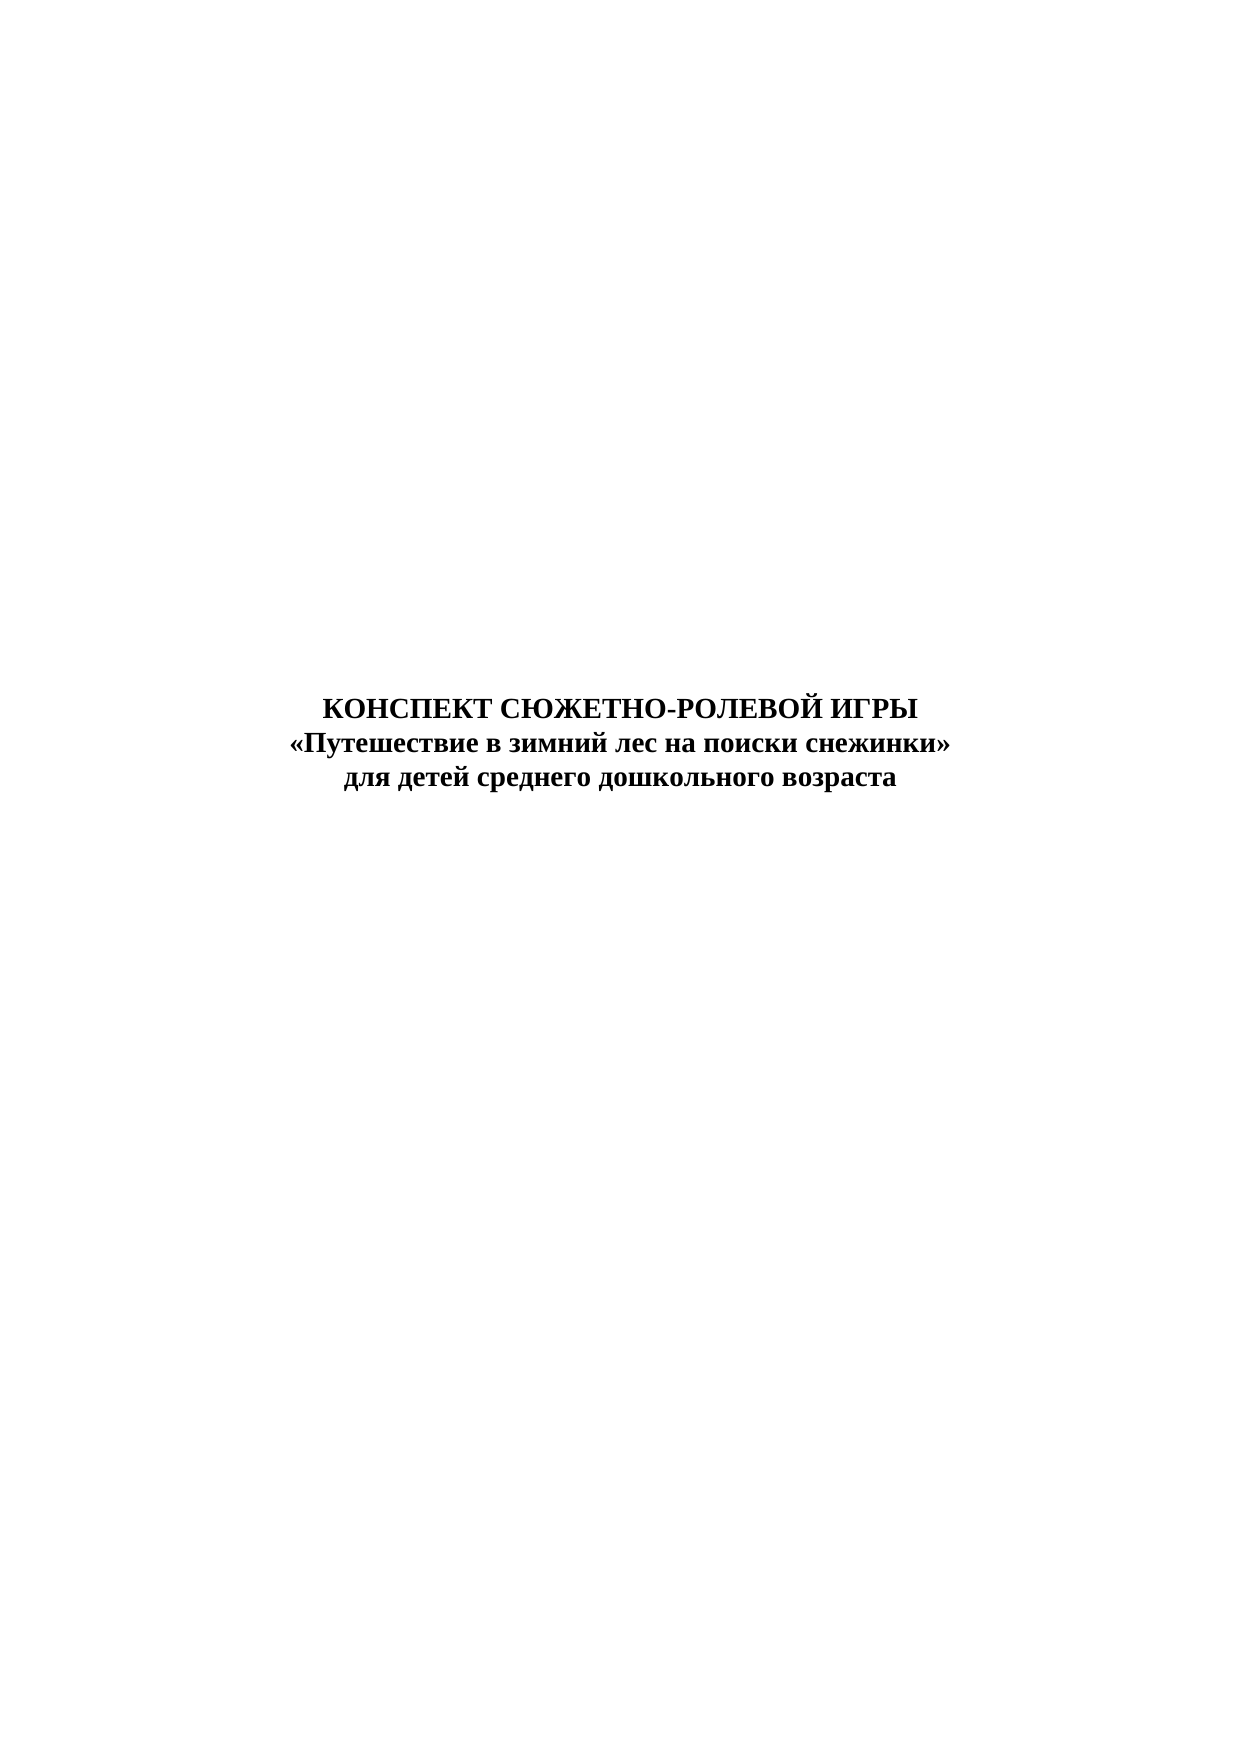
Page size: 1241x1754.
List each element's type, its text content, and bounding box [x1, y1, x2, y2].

text КОНСПЕКТ СЮЖЕТНО-РОЛЕВОЙ ИГРЫ [59, 692, 1181, 725]
text «Путешествие в зимний лес на поиски снежинки» [59, 725, 1181, 759]
text для детей среднего дошкольного возраста [59, 759, 1181, 792]
